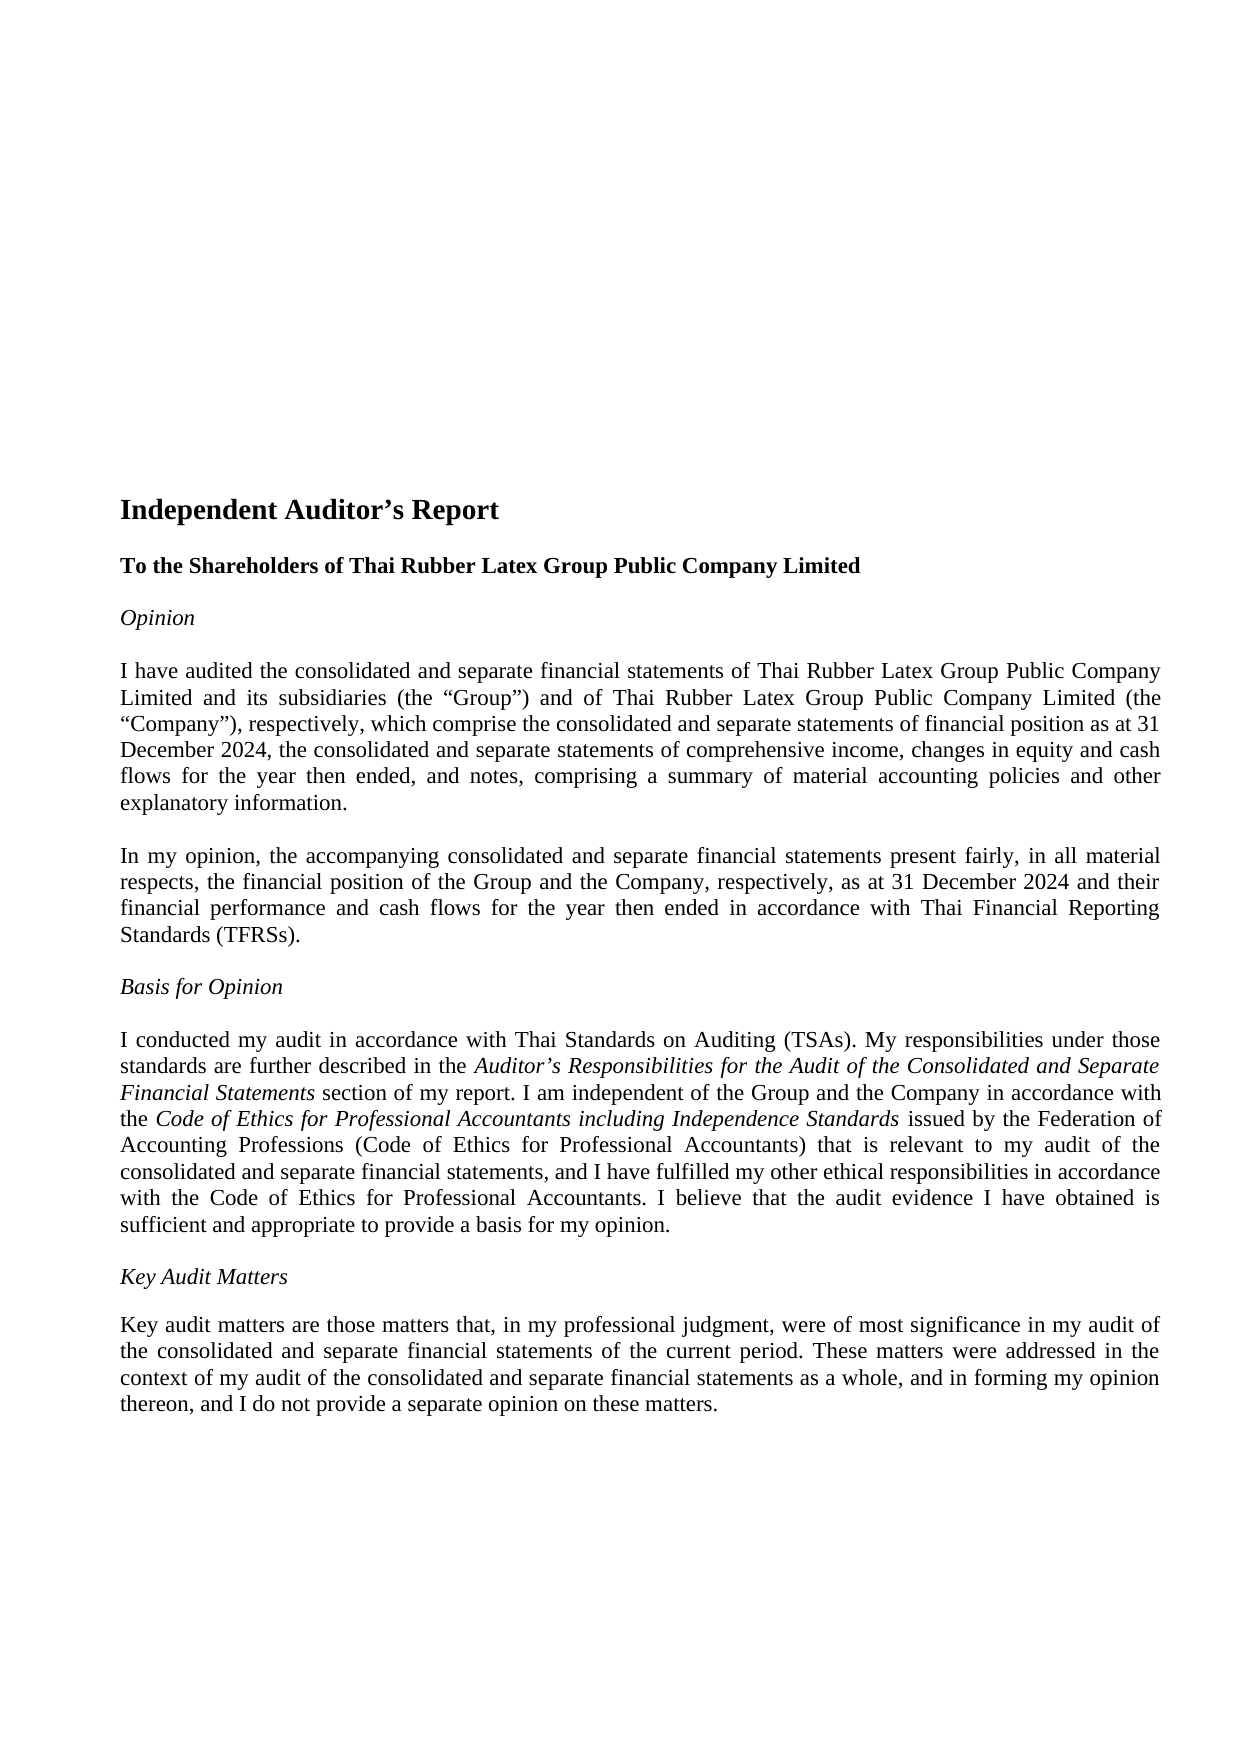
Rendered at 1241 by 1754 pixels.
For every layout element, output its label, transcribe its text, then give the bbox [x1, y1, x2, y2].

text Key audit matters are those matters that, in my professional judgment, were of most significance in my audit of the consolidated and separate financial statements of the current period. These matters were addressed in the context of my audit of the consolidated and separate financial statements as a whole, and in forming my opinion thereon, and I do not provide a separate opinion on these matters. [120, 1311, 1162, 1417]
text In my opinion, the accompanying consolidated and separate financial statements present fairly, in all material respects, the financial position of the Group and the Company, respectively, as at 31 December 2024 and their financial performance and cash flows for the year then ended in accordance with Thai Financial Reporting Standards (TFRSs). [120, 842, 1162, 947]
text Opinion [120, 604, 1162, 631]
text I have audited the consolidated and separate financial statements of Thai Rubber Latex Group Public Company Limited and its subsidiaries (the “Group”) and of Thai Rubber Latex Group Public Company Limited (the “Company”), respectively, which comprise the consolidated and separate statements of financial position as at 31 December 2024, the consolidated and separate statements of comprehensive income, changes in equity and cash flows for the year then ended, and notes, comprising a summary of material accounting policies and other explanatory information. [120, 657, 1162, 815]
text Independent Auditor’s Report [120, 492, 1162, 525]
text Key Audit Matters [120, 1263, 1162, 1290]
text To the Shareholders of Thai Rubber Latex Group Public Company Limited [120, 552, 1162, 578]
text Basis for Opinion [120, 973, 1162, 1000]
text I conducted my audit in accordance with Thai Standards on Auditing (TSAs). My responsibilities under those standards are further described in the Auditor’s Responsibilities for the Audit of the Consolidated and Separate Financial Statements section of my report. I am independent of the Group and the Company in accordance with the Code of Ethics for Professional Accountants including Independence Standards issued by the Federation of Accounting Professions (Code of Ethics for Professional Accountants) that is relevant to my audit of the consolidated and separate financial statements, and I have fulfilled my other ethical responsibilities in accordance with the Code of Ethics for Professional Accountants. I believe that the audit evidence I have obtained is sufficient and appropriate to provide a basis for my opinion. [120, 1026, 1162, 1237]
